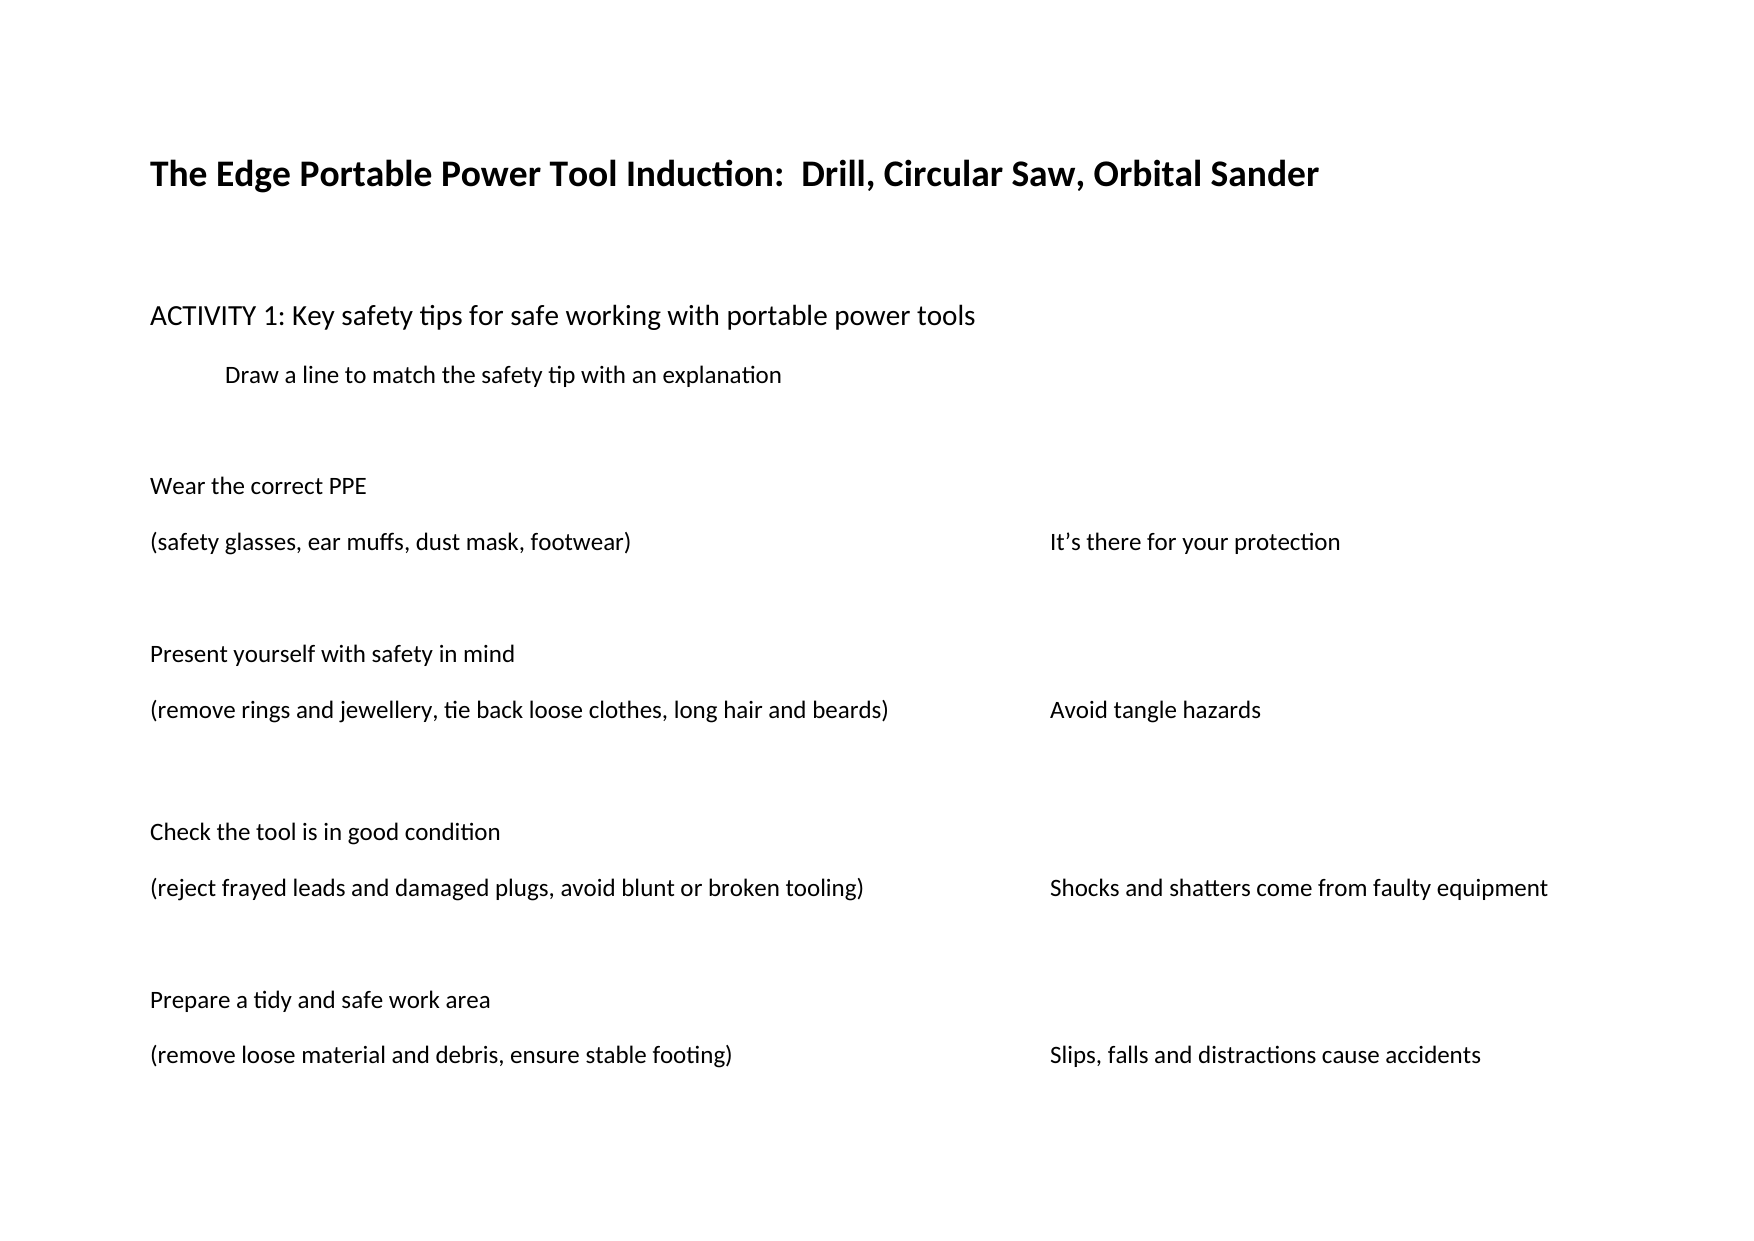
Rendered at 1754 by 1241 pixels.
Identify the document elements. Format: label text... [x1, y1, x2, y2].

text ACTIVITY 1: Key safety tips for safe working with portable power tools [150, 297, 1604, 333]
text (safety glasses, ear muffs, dust mask, footwear) It’s there for your protection [150, 526, 1604, 557]
text Check the tool is in good condition [150, 816, 1604, 847]
text (reject frayed leads and damaged plugs, avoid blunt or broken tooling) Shocks and shatters come from faulty equipment [150, 872, 1604, 903]
text (remove loose material and debris, ensure stable footing) Slips, falls and distractions cause accidents [150, 1039, 1604, 1070]
text (remove rings and jewellery, tie back loose clothes, long hair and beards) Avoid tangle hazards [150, 694, 1604, 724]
text Present yourself with safety in mind [150, 638, 1604, 668]
text Wear the correct PPE [150, 471, 1604, 501]
text Draw a line to match the safety tip with an explanation [150, 359, 1604, 389]
text Prepare a tidy and safe work area [150, 984, 1604, 1014]
text The Edge Portable Power Tool Induction: Drill, Circular Saw, Orbital Sander [150, 150, 1604, 196]
